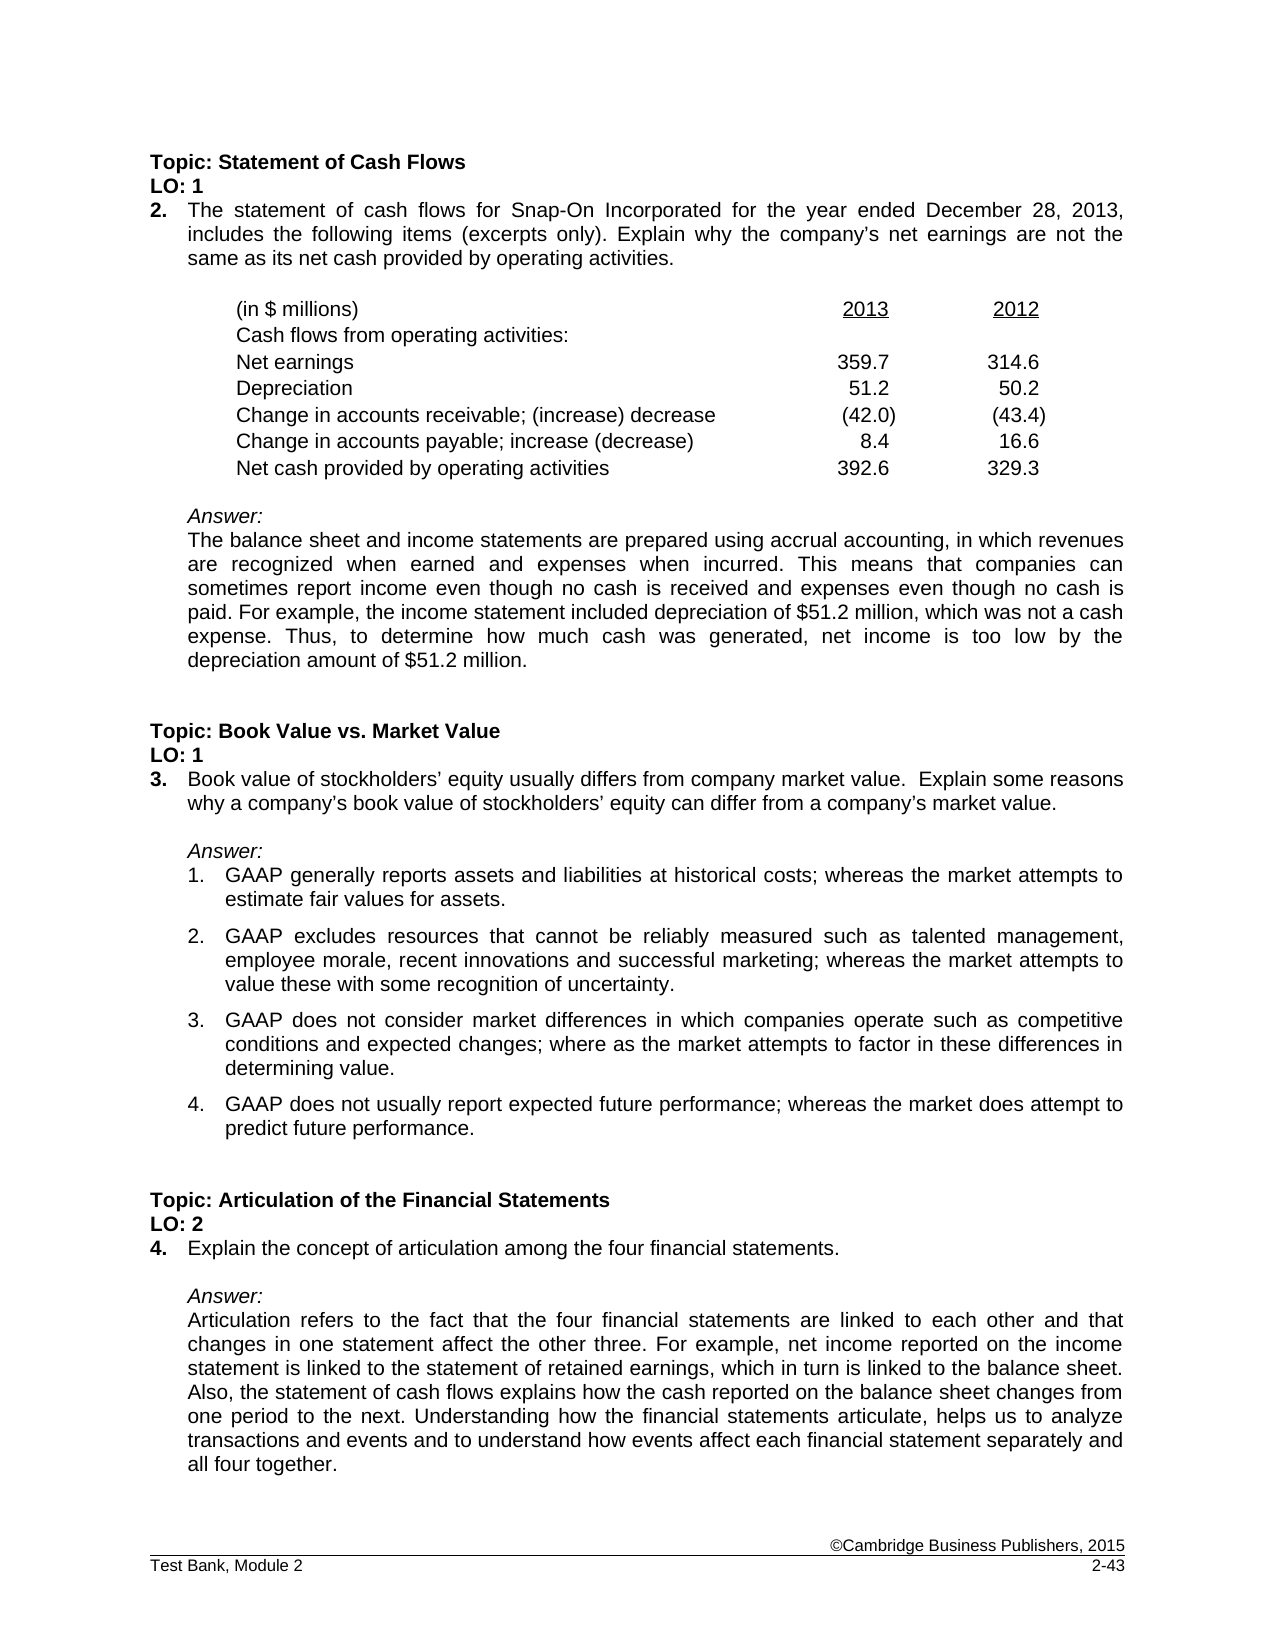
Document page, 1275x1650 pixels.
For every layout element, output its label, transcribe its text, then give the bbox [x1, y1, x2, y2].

text 1. GAAP generally reports assets and liabilities at historical costs; whereas the market attempts to estimate fair values for assets. [187, 863, 1125, 911]
text Topic: Book Value vs. Market Value [150, 719, 1125, 743]
text 4. GAAP does not usually report expected future performance; whereas the market does attempt to predict future performance. [187, 1092, 1125, 1140]
text 3. Book value of stockholders’ equity usually differs from company market value. Explain some reasons why a company’s book value of stockholders’ equity can differ from a company’s market value. [150, 767, 1125, 815]
text Topic: Articulation of the Financial Statements [150, 1188, 1125, 1212]
text Answer: [187, 839, 1125, 863]
text Answer: [187, 1284, 1125, 1308]
text 4. Explain the concept of articulation among the four financial statements. [150, 1236, 1125, 1260]
text LO: 1 [150, 174, 1125, 198]
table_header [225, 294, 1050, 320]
text The balance sheet and income statements are prepared using accrual accounting, in which revenues are recognized when earned and expenses when incurred. This means that companies can sometimes report income even though no cash is received and expenses even though no cash is paid. For example, the income statement included depreciation of $51.2 million, which was not a cash expense. Thus, to determine how much cash was generated, net income is too low by the depreciation amount of $51.2 million. [187, 528, 1125, 671]
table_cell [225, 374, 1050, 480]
text Answer: [187, 504, 1125, 528]
text LO: 2 [150, 1212, 1125, 1236]
text Articulation refers to the fact that the four financial statements are linked to each other and that changes in one statement affect the other three. For example, net income reported on the income statement is linked to the statement of retained earnings, which in turn is linked to the balance sheet. Also, the statement of cash flows explains how the cash reported on the balance sheet changes from one period to the next. Understanding how the financial statements articulate, helps us to analyze transactions and events and to understand how events affect each financial statement separately and all four together. [187, 1308, 1125, 1476]
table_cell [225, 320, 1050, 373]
text 3. GAAP does not consider market differences in which companies operate such as competitive conditions and expected changes; where as the market attempts to factor in these differences in determining value. [187, 1008, 1125, 1080]
text LO: 1 [150, 743, 1125, 767]
text Topic: Statement of Cash Flows [150, 150, 1125, 174]
text 2. GAAP excludes resources that cannot be reliably measured such as talented management, employee morale, recent innovations and successful marketing; whereas the market attempts to value these with some recognition of uncertainty. [187, 923, 1125, 995]
text 2. The statement of cash flows for Snap-On Incorporated for the year ended December 28, 2013, includes the following items (excerpts only). Explain why the company’s net earnings are not the same as its net cash provided by operating activities. [150, 198, 1125, 270]
